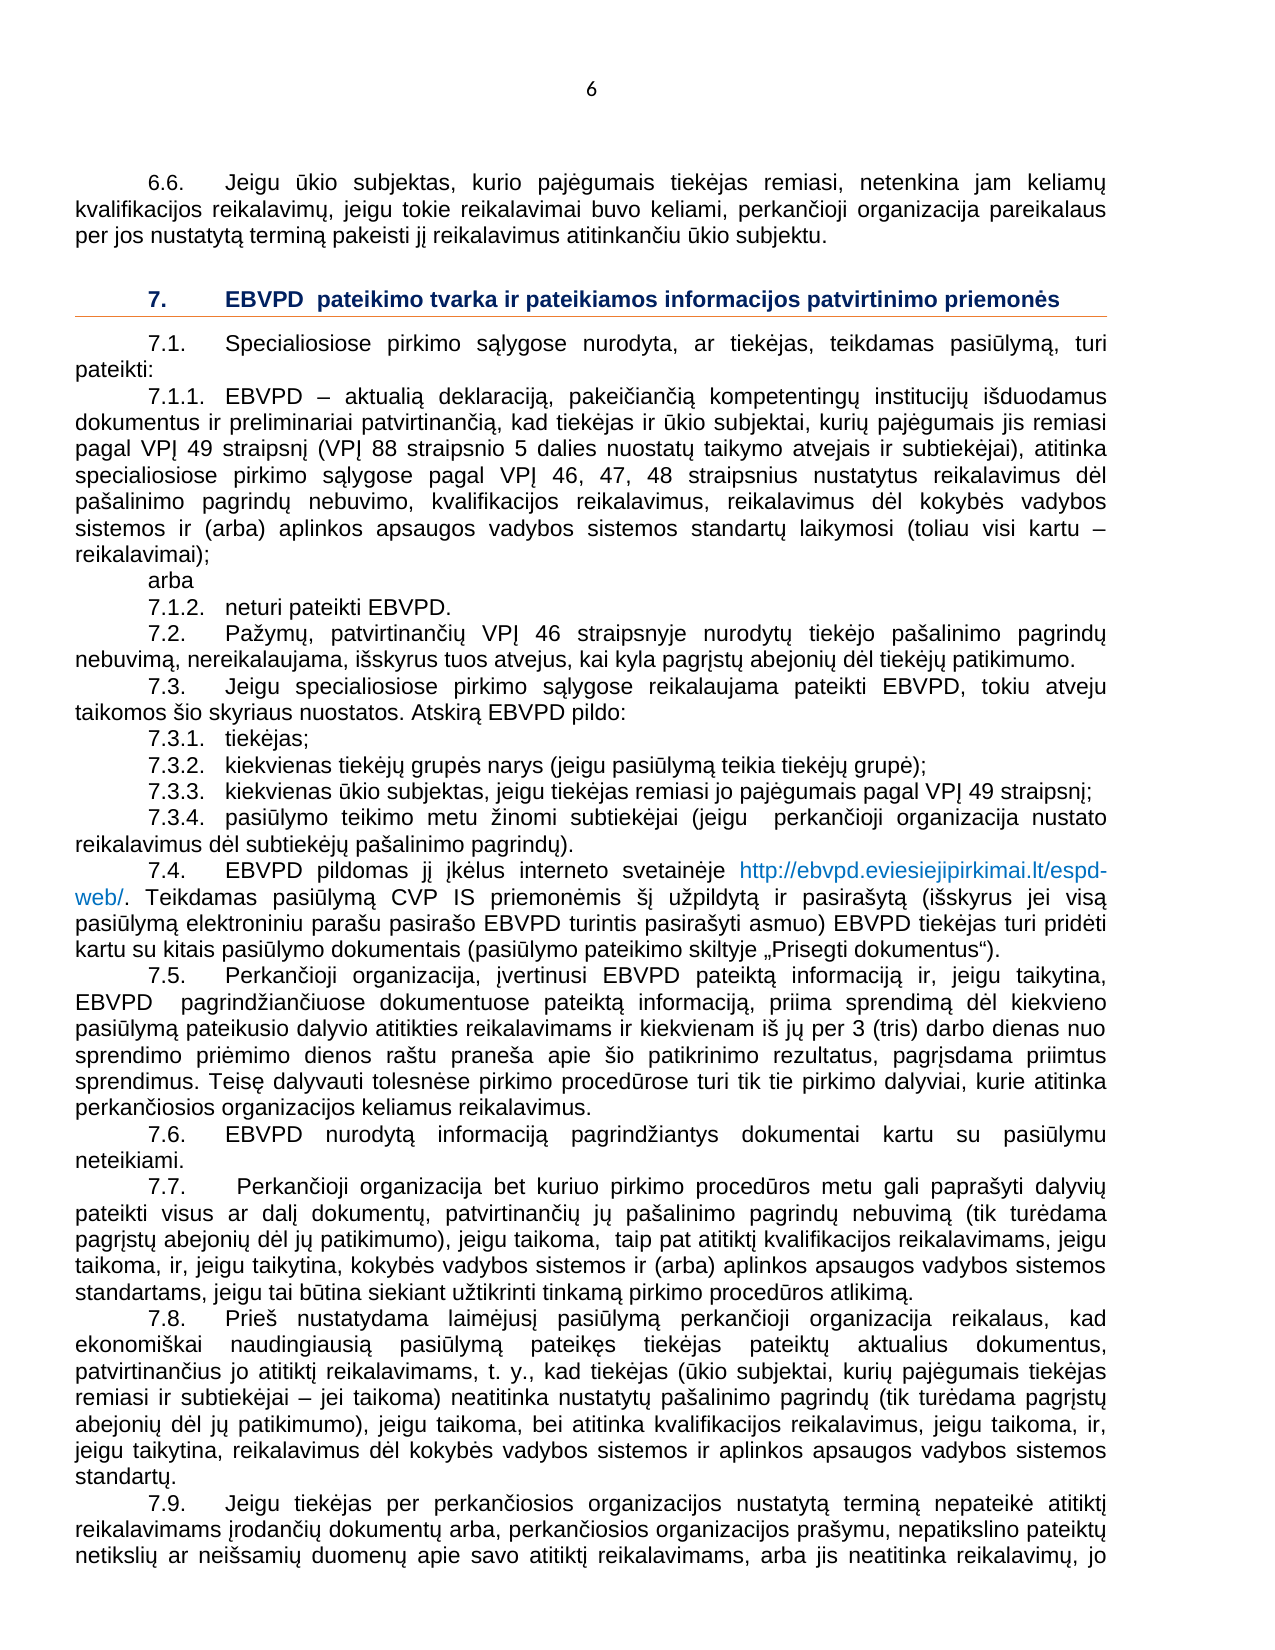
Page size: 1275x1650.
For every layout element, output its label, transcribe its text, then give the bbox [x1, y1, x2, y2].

list Perkančioji organizacija, įvertinusi EBVPD pateiktą informaciją ir, jeigu taikytina, EBVPD pagrindžiančiuose dokumentuose pateiktą informaciją, priima sprendimą dėl kiekvieno pasiūlymą pateikusio dalyvio atitikties reikalavimams ir kiekvienam iš jų per 3 (tris) darbo dienas nuo sprendimo priėmimo dienos raštu praneša apie šio patikrinimo rezultatus, pagrįsdama priimtus sprendimus. Teisę dalyvauti tolesnėse pirkimo procedūrose turi tik tie pirkimo dalyviai, kurie atitinka perkančiosios organizacijos keliamus reikalavimus. [75, 962, 1107, 1121]
list kiekvienas ūkio subjektas, jeigu tiekėjas remiasi jo pajėgumais pagal VPĮ 49 straipsnį; [75, 778, 1107, 804]
list neturi pateikti EBVPD. [75, 593, 1107, 620]
list EBVPD pildomas jį įkėlus interneto svetainėje http://ebvpd.eviesiejipirkimai.lt/espd-web/. Teikdamas pasiūlymą CVP IS priemonėmis šį užpildytą ir pasirašytą (išskyrus jei visą pasiūlymą elektroniniu parašu pasirašo EBVPD turintis pasirašyti asmuo) EBVPD tiekėjas turi pridėti kartu su kitais pasiūlymo dokumentais (pasiūlymo pateikimo skiltyje „Prisegti dokumentus“). [75, 857, 1107, 962]
list Perkančioji organizacija bet kuriuo pirkimo procedūros metu gali paprašyti dalyvių pateikti visus ar dalį dokumentų, patvirtinančių jų pašalinimo pagrindų nebuvimą (tik turėdama pagrįstų abejonių dėl jų patikimumo), jeigu taikoma, taip pat atitiktį kvalifikacijos reikalavimams, jeigu taikoma, ir, jeigu taikytina, kokybės vadybos sistemos ir (arba) aplinkos apsaugos vadybos sistemos standartams, jeigu tai būtina siekiant užtikrinti tinkamą pirkimo procedūros atlikimą. [75, 1173, 1107, 1305]
list EBVPD nurodytą informaciją pagrindžiantys dokumentai kartu su pasiūlymu neteikiami. [75, 1121, 1107, 1173]
list kiekvienas tiekėjų grupės narys (jeigu pasiūlymą teikia tiekėjų grupė); [75, 752, 1107, 778]
subtitle EBVPD pateikimo tvarka ir pateikiamos informacijos patvirtinimo priemonės [75, 286, 1107, 316]
list Prieš nustatydama laimėjusį pasiūlymą perkančioji organizacija reikalaus, kad ekonomiškai naudingiausią pasiūlymą pateikęs tiekėjas pateiktų aktualius dokumentus, patvirtinančius jo atitiktį reikalavimams, t. y., kad tiekėjas (ūkio subjektai, kurių pajėgumais tiekėjas remiasi ir subtiekėjai – jei taikoma) neatitinka nustatytų pašalinimo pagrindų (tik turėdama pagrįstų abejonių dėl jų patikimumo), jeigu taikoma, bei atitinka kvalifikacijos reikalavimus, jeigu taikoma, ir, jeigu taikytina, reikalavimus dėl kokybės vadybos sistemos ir aplinkos apsaugos vadybos sistemos standartų. [75, 1305, 1107, 1489]
list Specialiosiose pirkimo sąlygose nurodyta, ar tiekėjas, teikdamas pasiūlymą, turi pateikti: [75, 330, 1107, 383]
list arba [75, 567, 1107, 593]
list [75, 1489, 1107, 1569]
list Pažymų, patvirtinančių VPĮ 46 straipsnyje nurodytų tiekėjo pašalinimo pagrindų nebuvimą, nereikalaujama, išskyrus tuos atvejus, kai kyla pagrįstų abejonių dėl tiekėjų patikimumo. [75, 620, 1107, 673]
list Jeigu ūkio subjektas, kurio pajėgumais tiekėjas remiasi, netenkina jam keliamų kvalifikacijos reikalavimų, jeigu tokie reikalavimai buvo keliami, perkančioji organizacija pareikalaus per jos nustatytą terminą pakeisti jį reikalavimus atitinkančiu ūkio subjektu. [75, 169, 1107, 248]
list EBVPD – aktualią deklaraciją, pakeičiančią kompetentingų institucijų išduodamus dokumentus ir preliminariai patvirtinančią, kad tiekėjas ir ūkio subjektai, kurių pajėgumais jis remiasi pagal VPĮ 49 straipsnį (VPĮ 88 straipsnio 5 dalies nuostatų taikymo atvejais ir subtiekėjai), atitinka specialiosiose pirkimo sąlygose pagal VPĮ 46, 47, 48 straipsnius nustatytus reikalavimus dėl pašalinimo pagrindų nebuvimo, kvalifikacijos reikalavimus, reikalavimus dėl kokybės vadybos sistemos ir (arba) aplinkos apsaugos vadybos sistemos standartų laikymosi (toliau visi kartu – reikalavimai); [75, 383, 1107, 567]
list tiekėjas; [75, 725, 1107, 752]
list Jeigu specialiosiose pirkimo sąlygose reikalaujama pateikti EBVPD, tokiu atveju taikomos šio skyriaus nuostatos. Atskirą EBVPD pildo: [75, 673, 1107, 725]
list pasiūlymo teikimo metu žinomi subtiekėjai (jeigu perkančioji organizacija nustato reikalavimus dėl subtiekėjų pašalinimo pagrindų). [75, 804, 1107, 857]
